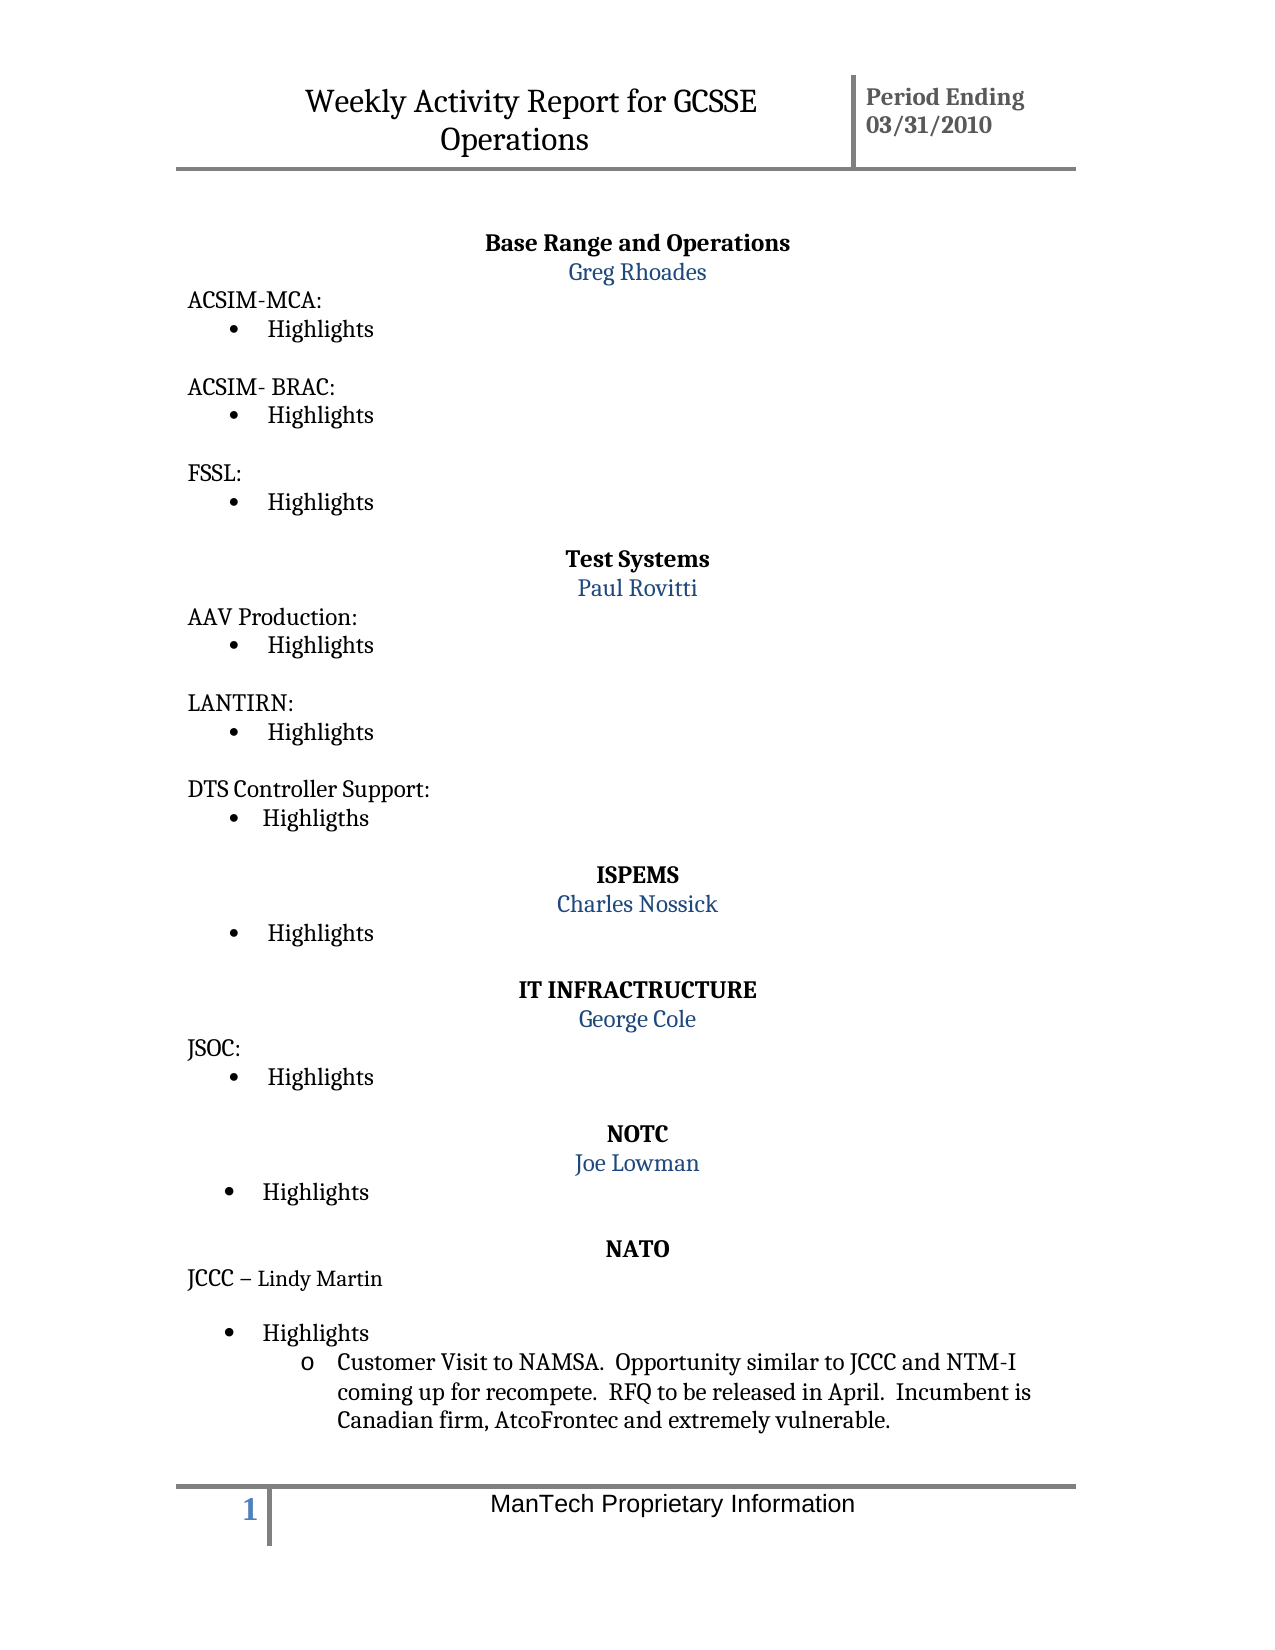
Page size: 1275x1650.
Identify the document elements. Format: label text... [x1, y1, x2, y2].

text JCCC – Lindy Martin [187, 1264, 1087, 1293]
list Customer Visit to NAMSA. Opportunity similar to JCCC and NTM-I coming up for recompete. RFQ to be released in April. Incumbent is Canadian firm, AtcoFrontec and extremely vulnerable. [300, 1348, 1087, 1435]
list Highlights [230, 315, 1087, 344]
text FSSL: [187, 459, 1087, 488]
list Highlights [225, 1178, 1087, 1206]
text Test Systems [187, 545, 1087, 574]
text NOTC [187, 1120, 1087, 1149]
text Charles Nossick [187, 890, 1087, 919]
text ACSIM-MCA: [187, 286, 1087, 315]
text Base Range and Operations [187, 229, 1087, 258]
list Highlights [230, 919, 1087, 948]
text George Cole [187, 1005, 1087, 1034]
text Joe Lowman [187, 1149, 1087, 1178]
text ISPEMS [187, 861, 1087, 890]
text ACSIM- BRAC: [187, 373, 1087, 401]
list Highlights [230, 488, 1087, 516]
text JSOC: [187, 1034, 1087, 1063]
text DTS Controller Support: [187, 775, 1086, 804]
list Highlights [225, 1319, 1087, 1348]
list Highlights [230, 631, 1087, 660]
list Highligths [230, 804, 1086, 833]
text NATO [187, 1235, 1087, 1264]
text LANTIRN: [187, 689, 1087, 718]
text Paul Rovitti [187, 574, 1087, 603]
list Highlights [230, 718, 1087, 746]
text IT INFRACTRUCTURE [187, 976, 1087, 1005]
list Highlights [230, 1063, 1087, 1091]
text AAV Production: [187, 603, 1087, 631]
text Greg Rhoades [187, 258, 1087, 286]
list Highlights [230, 401, 1087, 430]
